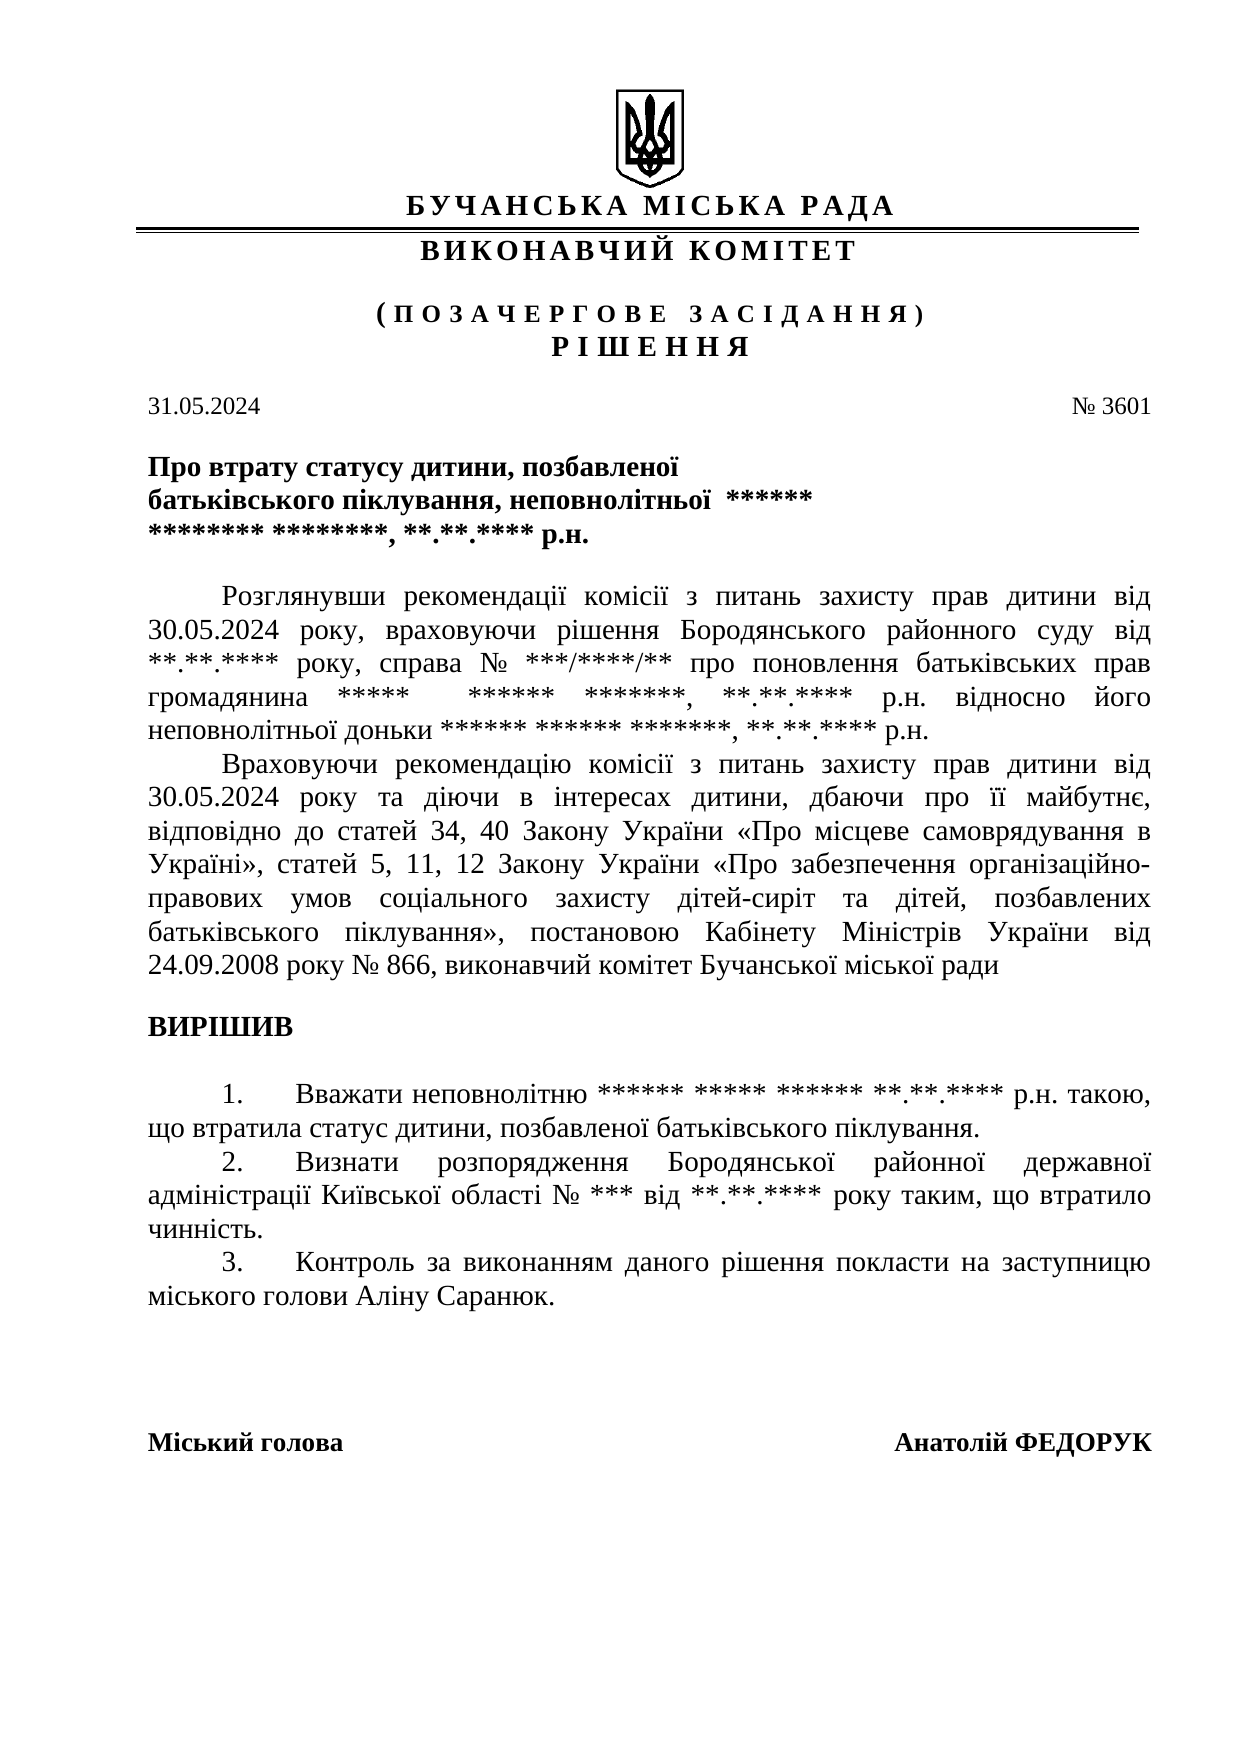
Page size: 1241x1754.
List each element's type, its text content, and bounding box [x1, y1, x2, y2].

text (ПОЗАЧЕРГОВЕ ЗАСІДАННЯ) [148, 296, 1152, 329]
text Про втрату статусу дитини, позбавленої [148, 449, 886, 482]
table_header Анатолій ФЕДОРУК [650, 1426, 1163, 1458]
text РІШЕННЯ [148, 329, 1152, 363]
table_header 31.05.2024 [136, 391, 649, 420]
picture [614, 88, 686, 189]
list Контроль за виконанням даного рішення покласти на заступницю міського голови Аліну Саранюк. [148, 1244, 1152, 1311]
table_header Міський голова [136, 1426, 649, 1458]
list Визнати розпорядження Бородянської районної державної адміністрації Київської області № *** від **.**.**** року таким, що втратило чинність. [148, 1144, 1152, 1244]
text Враховуючи рекомендацію комісії з питань захисту прав дитини від 30.05.2024 року та діючи в інтересах дитини, дбаючи про її майбутнє, відповідно до статей 34, 40 Закону України «Про місцеве самоврядування в Україні», статей 5, 11, 12 Закону України «Про забезпечення організаційно-правових умов соціального захисту дітей-сиріт та дітей, позбавлених батьківського піклування», постановою Кабінету Міністрів України від 24.09.2008 року № 866, виконавчий комітет Бучанської міської ради [148, 746, 1152, 981]
text Розглянувши рекомендації комісії з питань захисту прав дитини від 30.05.2024 року, враховуючи рішення Бородянського районного суду від **.**.**** року, справа № ***/****/** про поновлення батьківських прав громадянина ***** ****** *******, **.**.**** р.н. відносно його неповнолітньої доньки ****** ****** *******, **.**.**** р.н. [148, 578, 1152, 746]
table_header ВИКОНАВЧИЙ КОМІТЕТ [136, 233, 1139, 296]
text батьківського піклування, неповнолітньої ****** ******** ********, **.**.**** р.н. [148, 482, 886, 549]
text ВИРІШИВ [148, 1009, 1152, 1043]
text БУЧАНСЬКА МІСЬКА РАДА [148, 188, 1152, 222]
list Вважати неповнолітню ****** ***** ****** **.**.**** р.н. такою, що втратила статус дитини, позбавленої батьківського піклування. [148, 1077, 1152, 1144]
table_header № 3601 [650, 391, 1163, 420]
